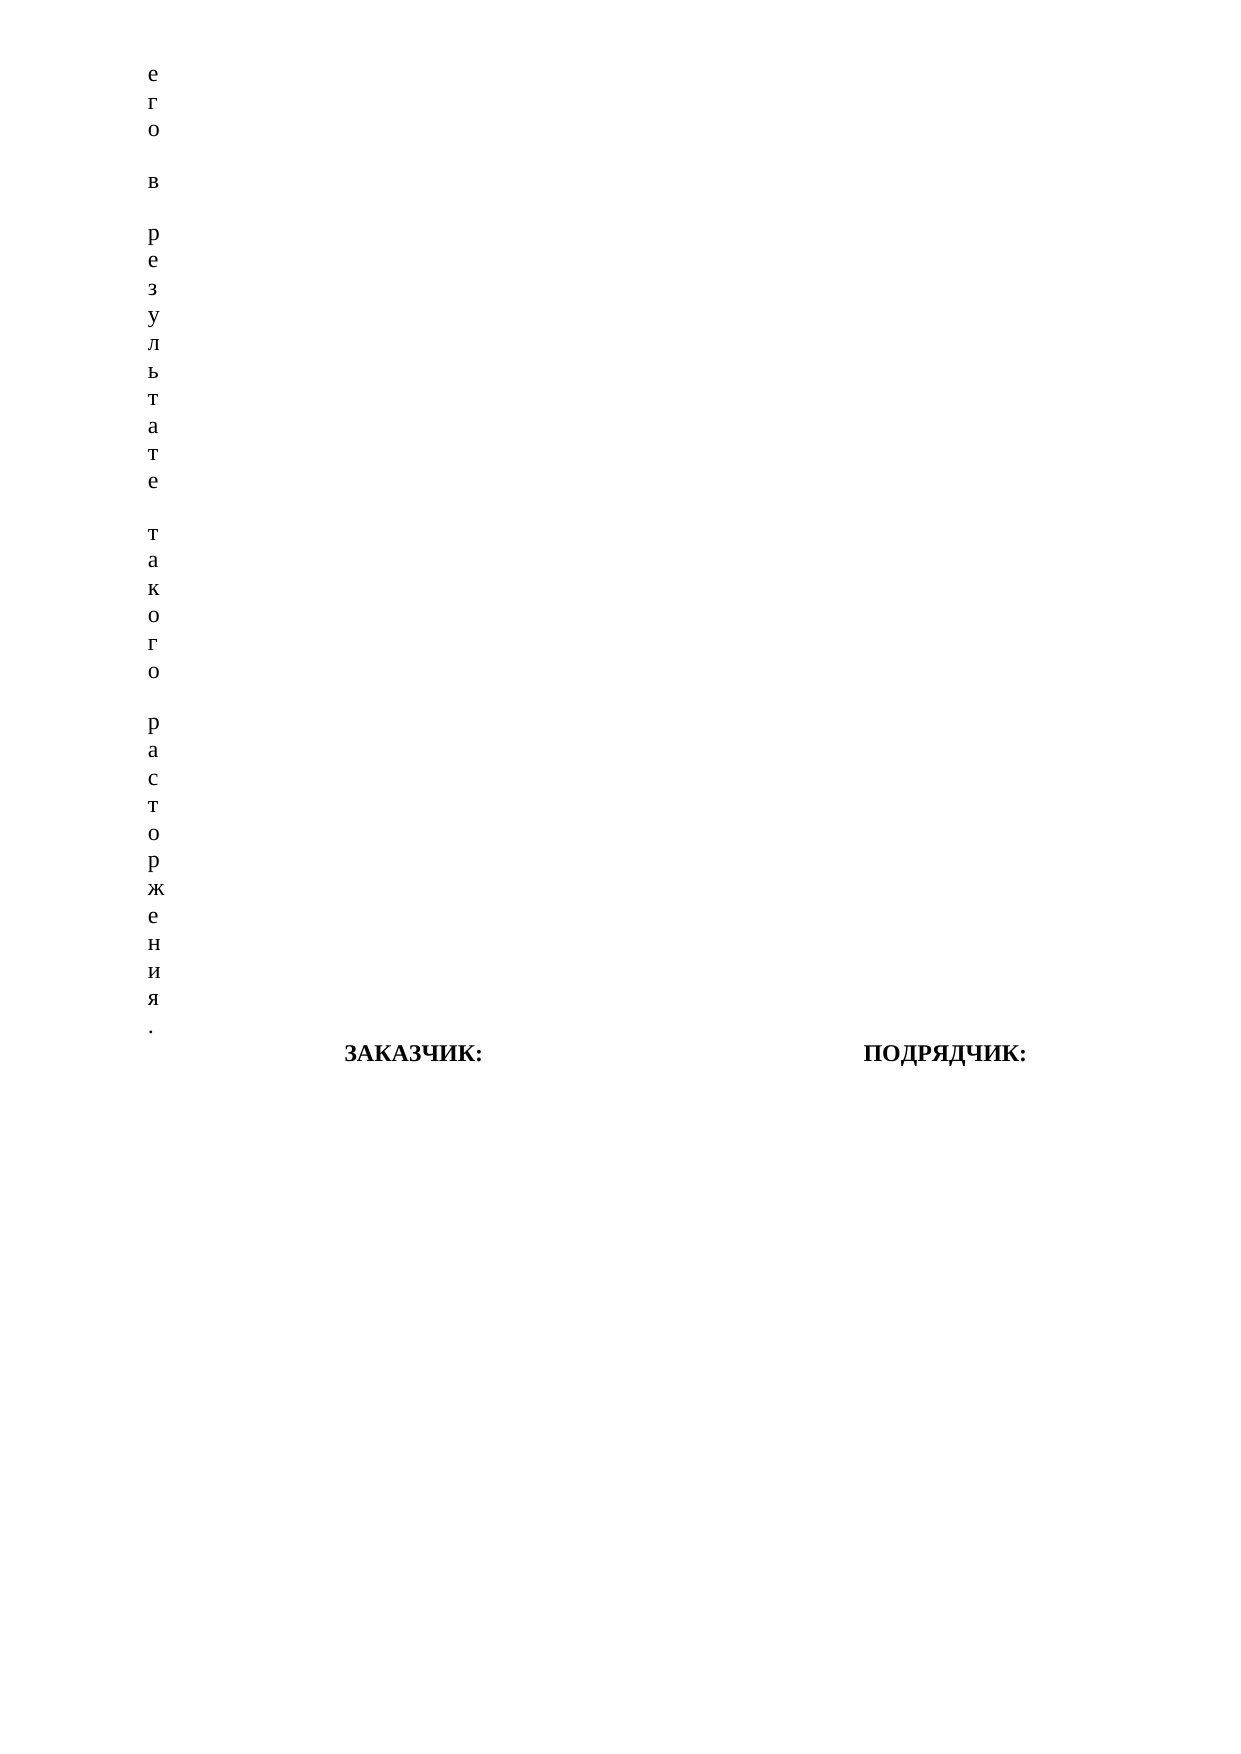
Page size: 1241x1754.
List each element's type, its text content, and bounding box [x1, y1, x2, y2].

table_header ЗАКАЗЧИК: [148, 1039, 679, 1067]
table_header ПОДРЯДЧИК: [679, 1039, 1211, 1067]
